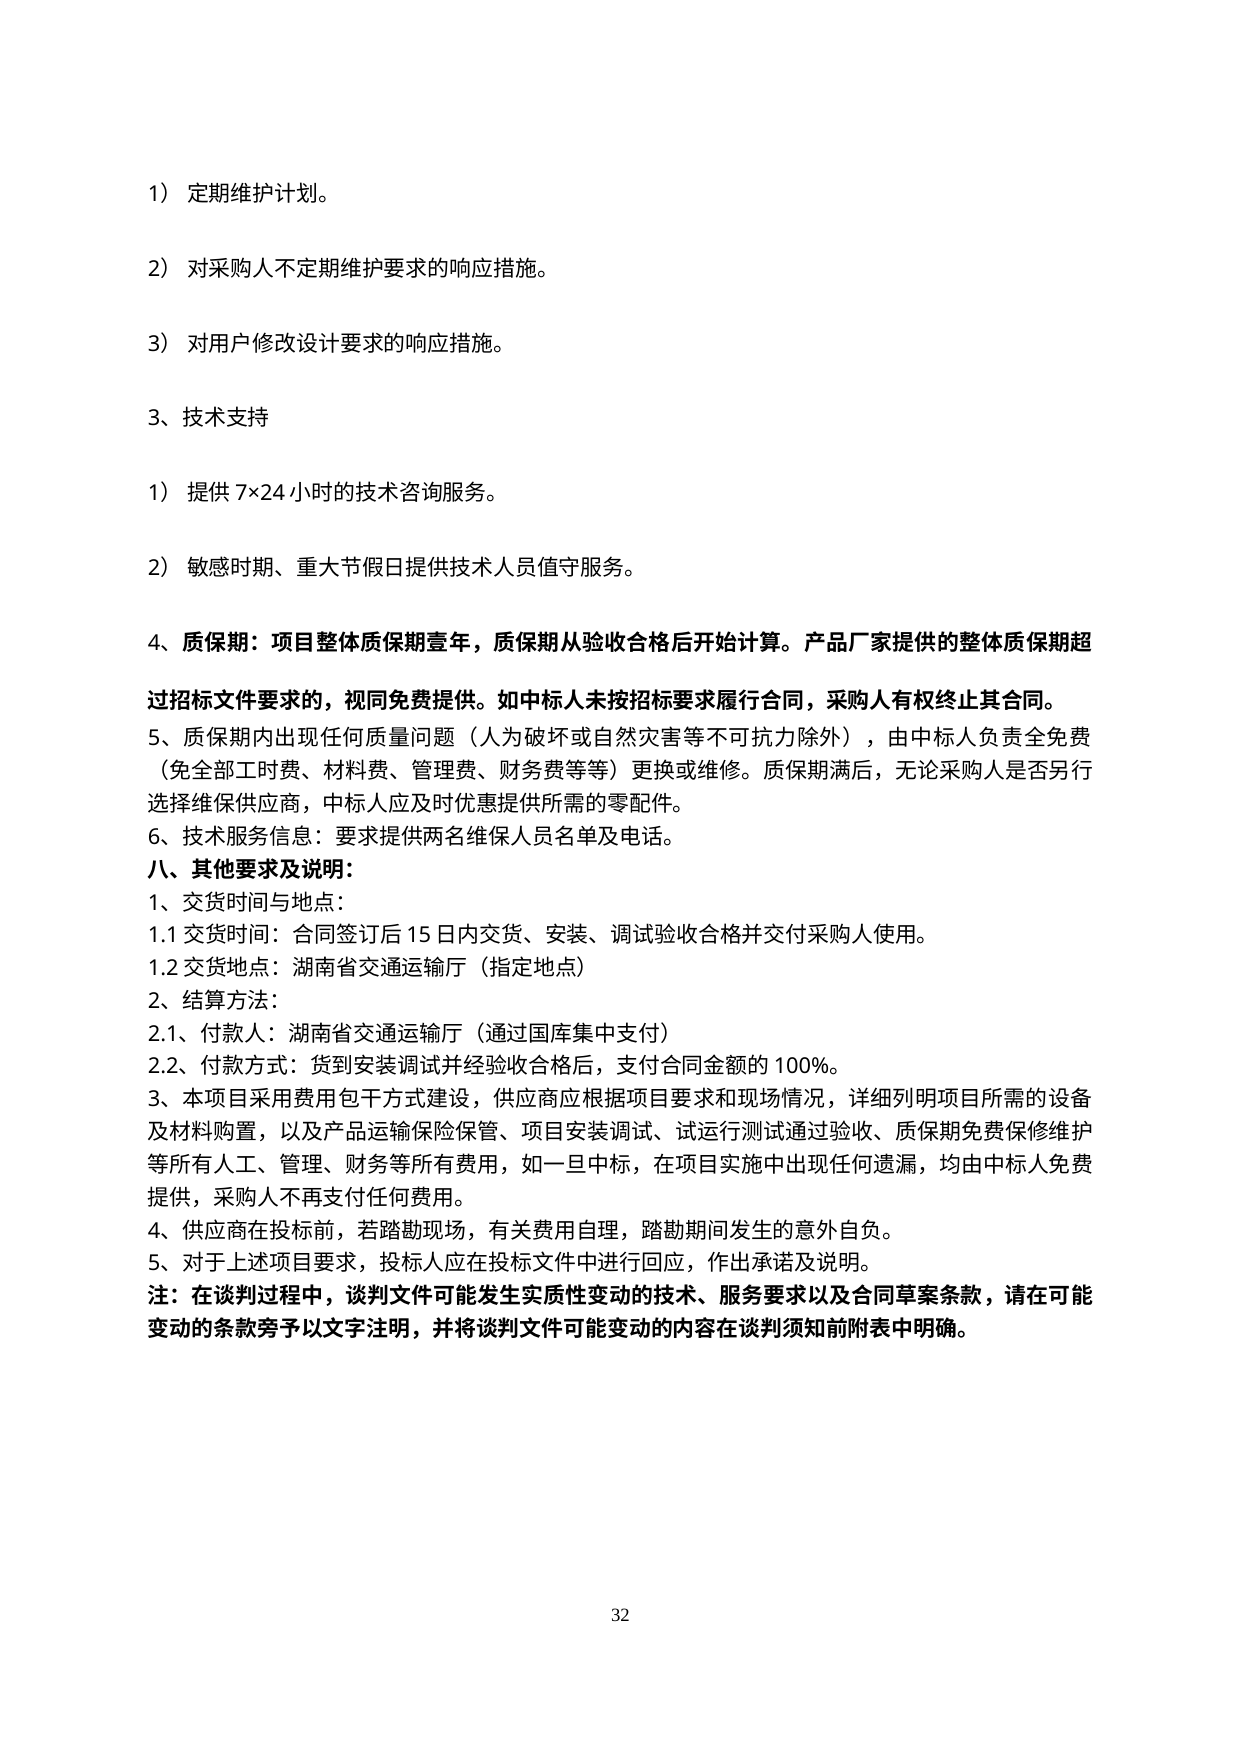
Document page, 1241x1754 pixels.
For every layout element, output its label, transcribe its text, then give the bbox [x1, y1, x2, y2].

text 5、质保期内出现任何质量问题（人为破坏或自然灾害等不可抗力除外），由中标人负责全免费（免全部工时费、材料费、管理费、财务费等等）更换或维修。质保期满后，无论采购人是否另行选择维保供应商，中标人应及时优惠提供所需的零配件。 [148, 720, 1093, 818]
text 1） 定期维护计划。 [148, 155, 1093, 213]
text 3） 对用户修改设计要求的响应措施。 [148, 304, 1093, 363]
text 2） 对采购人不定期维护要求的响应措施。 [148, 230, 1093, 288]
text 八、其他要求及说明： [148, 851, 1093, 884]
text 2） 敏感时期、重大节假日提供技术人员值守服务。 [148, 528, 1093, 587]
text 6、技术服务信息：要求提供两名维保人员名单及电话。 [148, 818, 1093, 851]
text 2.2、付款方式：货到安装调试并经验收合格后，支付合同金额的100%。 [148, 1048, 1093, 1081]
text 4、供应商在投标前，若踏勘现场，有关费用自理，踏勘期间发生的意外自负。 [148, 1212, 1093, 1245]
text 注：在谈判过程中，谈判文件可能发生实质性变动的技术、服务要求以及合同草案条款，请在可能变动的条款旁予以文字注明，并将谈判文件可能变动的内容在谈判须知前附表中明确。 [148, 1278, 1093, 1343]
text 5、对于上述项目要求，投标人应在投标文件中进行回应，作出承诺及说明。 [148, 1245, 1093, 1278]
text 1） 提供7×24小时的技术咨询服务。 [148, 454, 1093, 512]
text 2、结算方法： [148, 982, 1093, 1015]
text 1.1交货时间：合同签订后15日内交货、安装、调试验收合格并交付采购人使用。 [148, 917, 1093, 949]
text 3、本项目采用费用包干方式建设，供应商应根据项目要求和现场情况，详细列明项目所需的设备及材料购置，以及产品运输保险保管、项目安装调试、试运行测试通过验收、质保期免费保修维护等所有人工、管理、财务等所有费用，如一旦中标，在项目实施中出现任何遗漏，均由中标人免费提供，采购人不再支付任何费用。 [148, 1081, 1093, 1212]
text 3、技术支持 [148, 379, 1093, 437]
text 1.2交货地点：湖南省交通运输厅（指定地点） [148, 949, 1093, 982]
text 4、质保期：项目整体质保期壹年，质保期从验收合格后开始计算。产品厂家提供的整体质保期超过招标文件要求的，视同免费提供。如中标人未按招标要求履行合同，采购人有权终止其合同。 [148, 603, 1093, 720]
text 1、交货时间与地点： [148, 884, 1093, 917]
text 2.1、付款人：湖南省交通运输厅（通过国库集中支付） [148, 1015, 1093, 1048]
